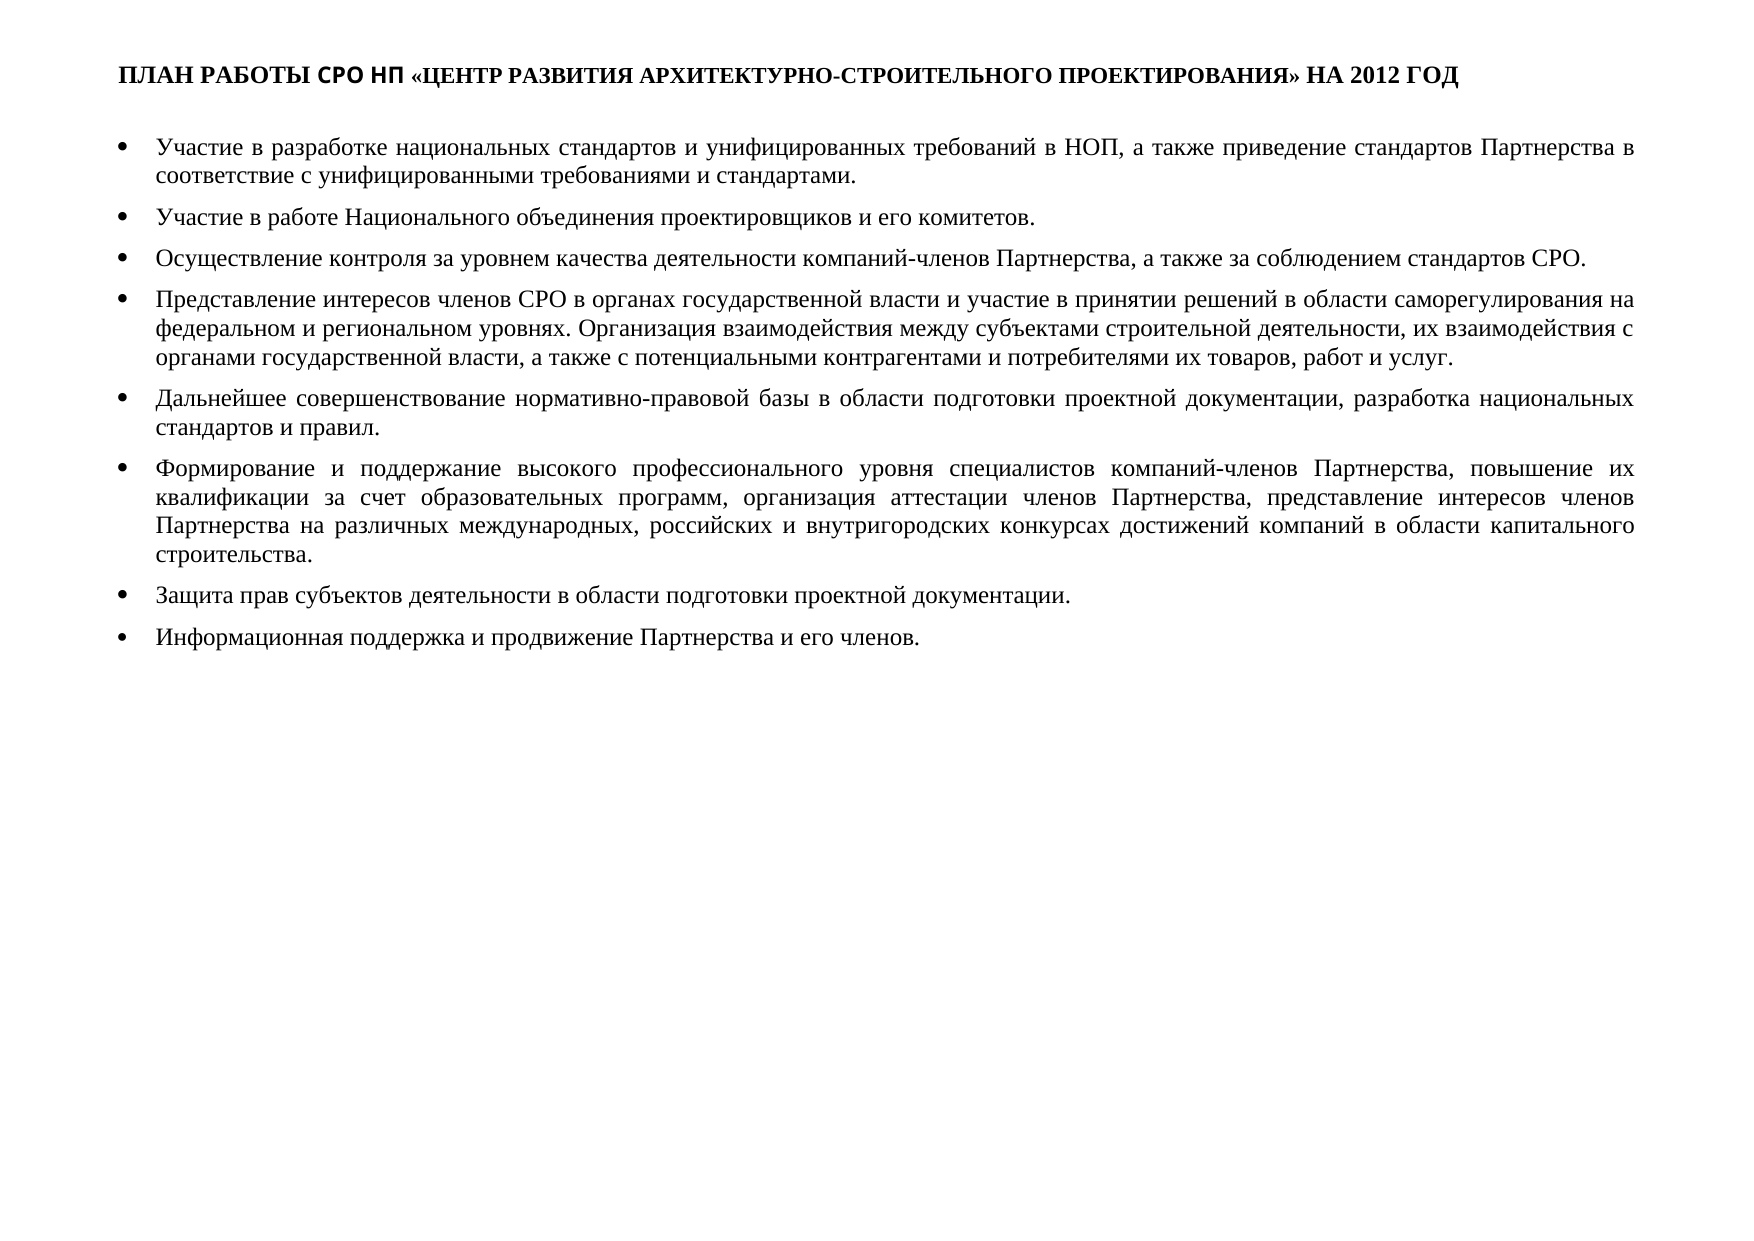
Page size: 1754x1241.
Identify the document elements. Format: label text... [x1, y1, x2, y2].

list Информационная поддержка и продвижение Партнерства и его членов. [118, 622, 1636, 650]
list Участие в работе Национального объединения проектировщиков и его комитетов. [118, 202, 1636, 230]
text ПЛАН РАБОТЫ СРО НП «ЦЕНТР РАЗВИТИЯ АРХИТЕКТУРНО-СТРОИТЕЛЬНОГО ПРОЕКТИРОВАНИЯ» НА 2012 ГОД [118, 59, 1636, 90]
list Защита прав субъектов деятельности в области подготовки проектной документации. [118, 580, 1636, 609]
list Дальнейшее совершенствование нормативно-правовой базы в области подготовки проектной документации, разработка национальных стандартов и правил. [118, 383, 1636, 440]
list Осуществление контроля за уровнем качества деятельности компаний-членов Партнерства, а также за соблюдением стандартов СРО. [118, 243, 1636, 272]
list Представление интересов членов СРО в органах государственной власти и участие в принятии решений в области саморегулирования на федеральном и региональном уровнях. Организация взаимодействия между субъектами строительной деятельности, их взаимодействия с органами государственной власти, а также с потенциальными контрагентами и потребителями их товаров, работ и услуг. [118, 284, 1636, 370]
list Формирование и поддержание высокого профессионального уровня специалистов компаний-членов Партнерства, повышение их квалификации за счет образовательных программ, организация аттестации членов Партнерства, представление интересов членов Партнерства на различных международных, российских и внутригородских конкурсах достижений компаний в области капитального строительства. [118, 453, 1636, 568]
list Участие в разработке национальных стандартов и унифицированных требований в НОП, а также приведение стандартов Партнерства в соответствие с унифицированными требованиями и стандартами. [118, 132, 1636, 189]
